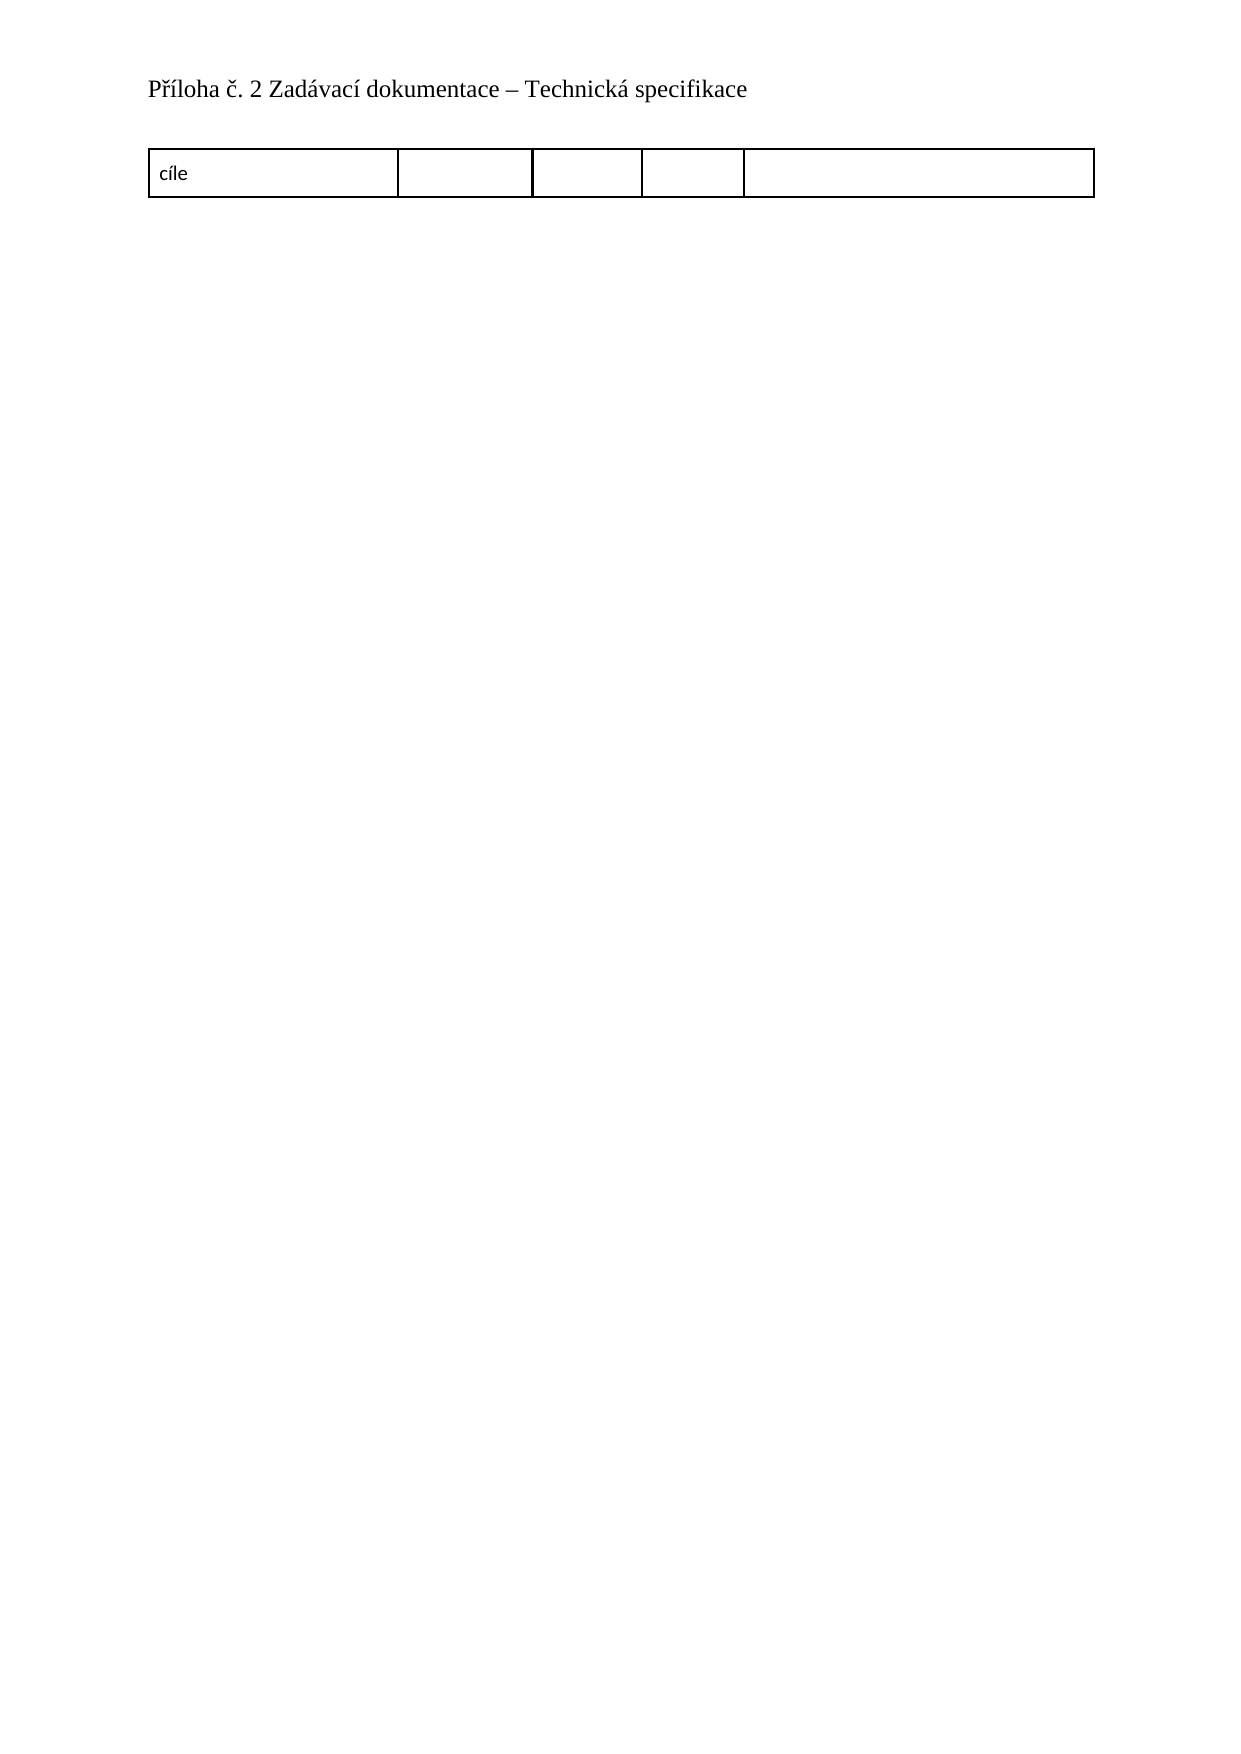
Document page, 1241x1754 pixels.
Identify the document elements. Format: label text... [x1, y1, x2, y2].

table_cell [745, 150, 1093, 196]
table_cell [534, 150, 641, 196]
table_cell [150, 150, 397, 196]
table_cell 10 [399, 150, 531, 196]
table_cell [643, 150, 743, 196]
